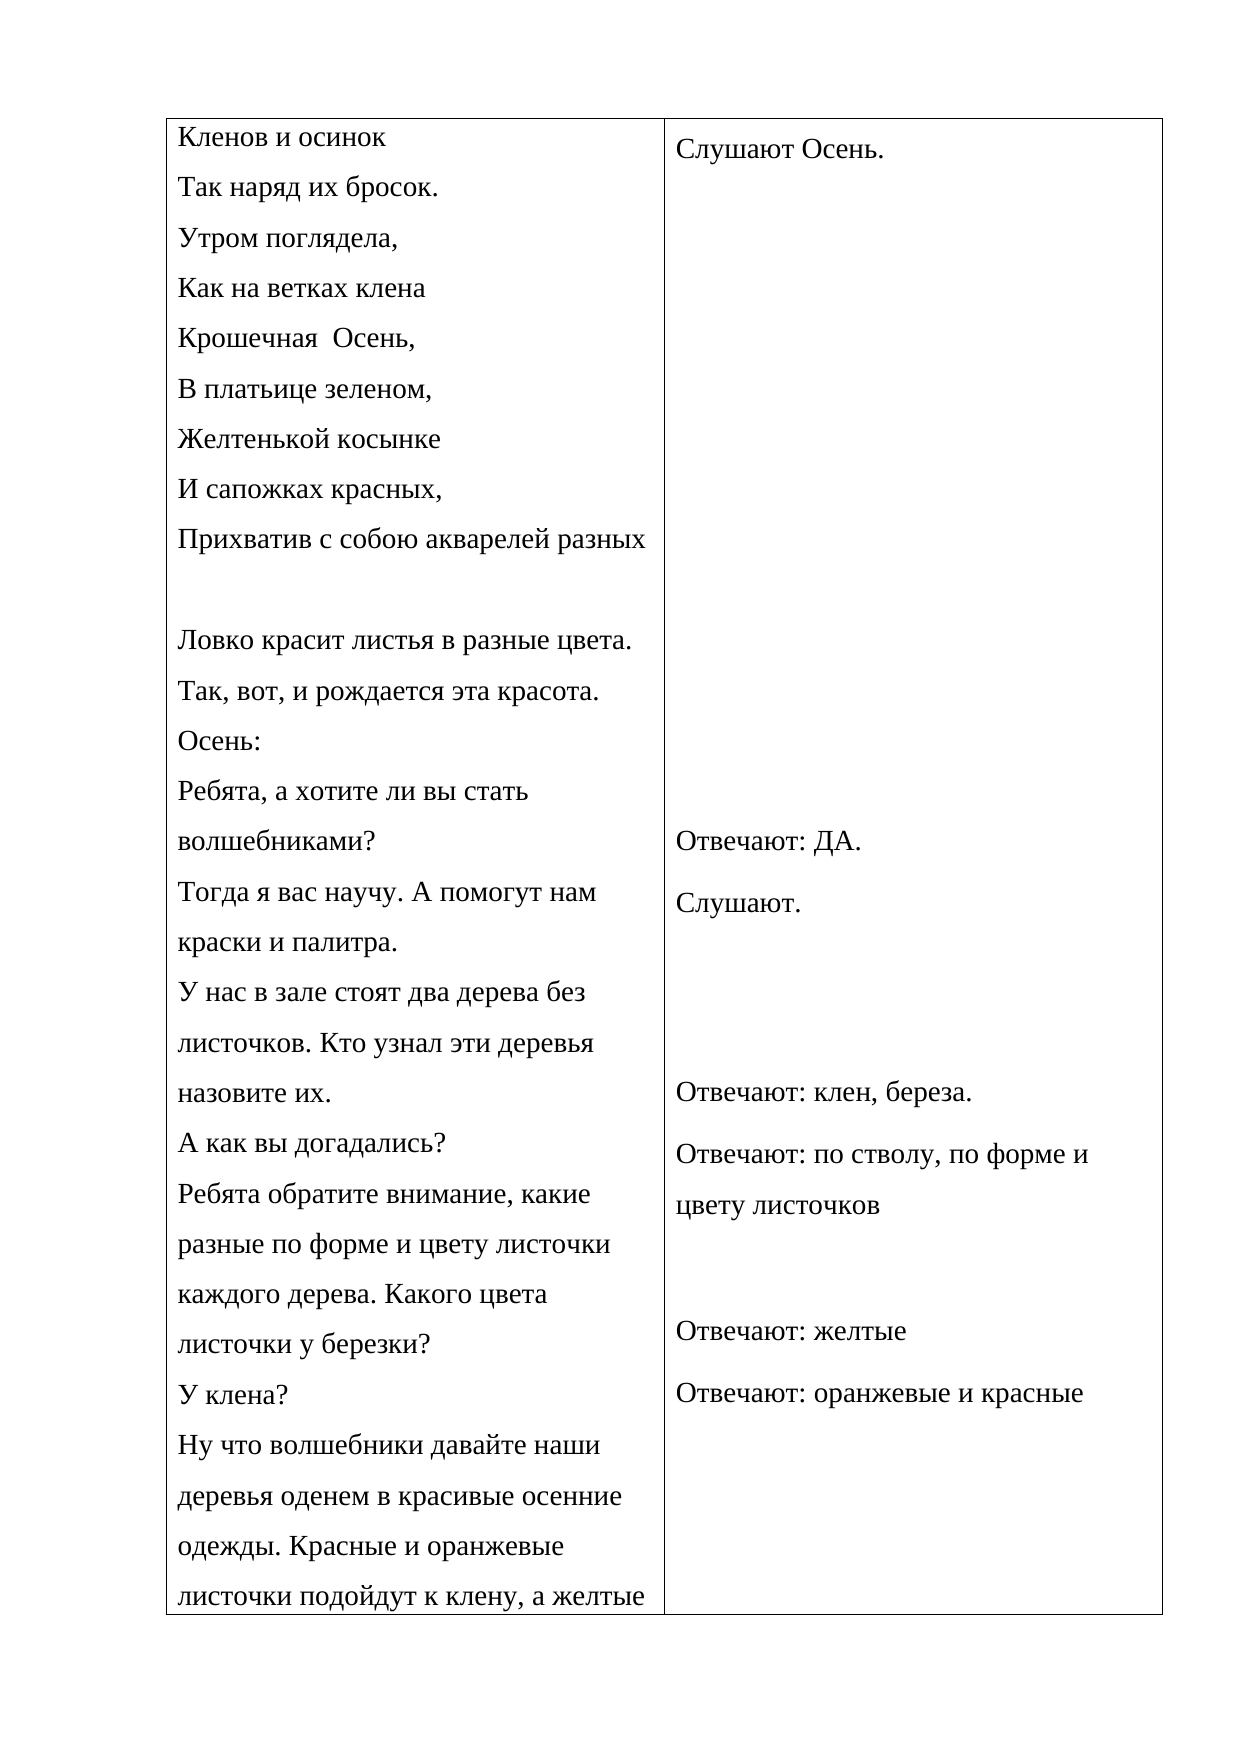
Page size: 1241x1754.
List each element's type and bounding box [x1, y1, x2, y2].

table_cell [665, 119, 1162, 1614]
table_cell [167, 119, 664, 1614]
